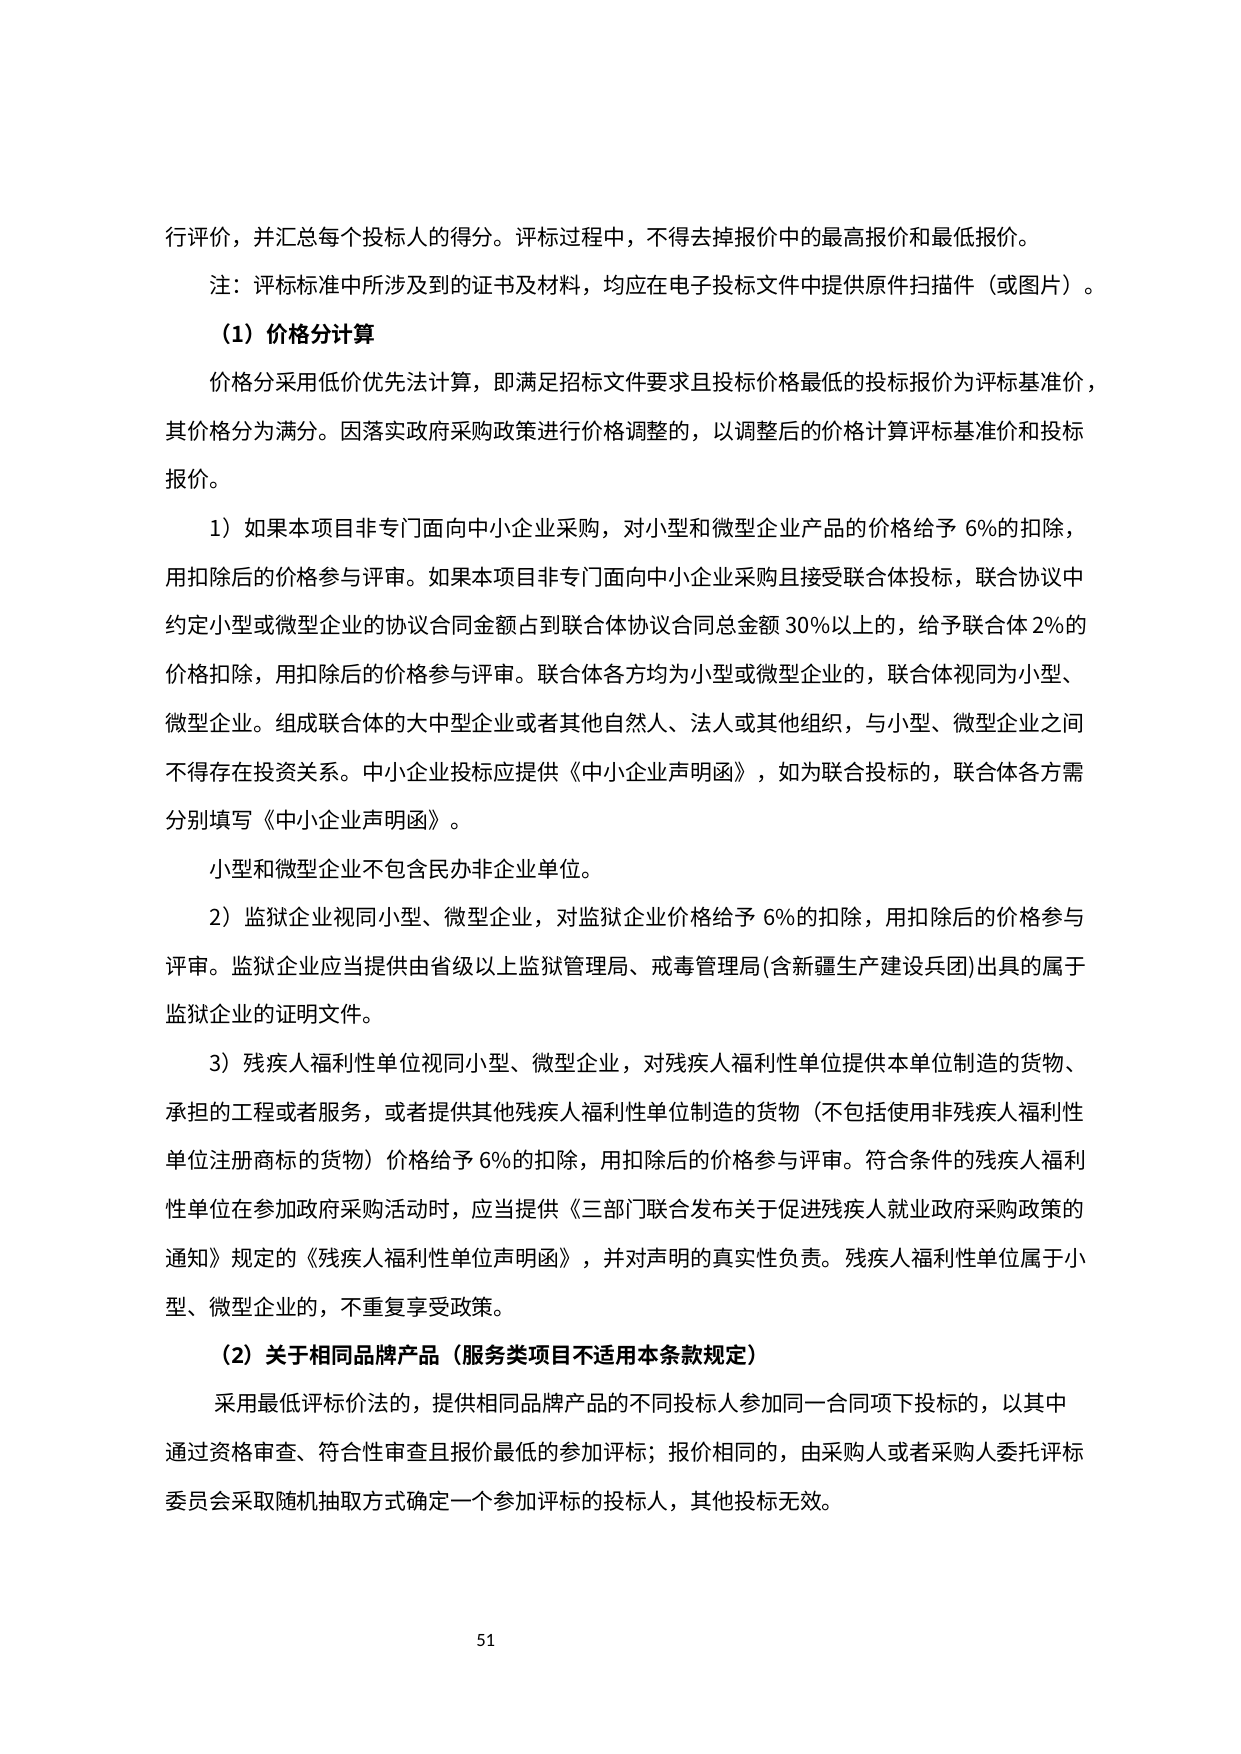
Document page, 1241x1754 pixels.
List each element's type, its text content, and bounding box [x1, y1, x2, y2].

text （2）关于相同品牌产品（服务类项目不适用本条款规定） [165, 1337, 1087, 1370]
text 采用最低评标价法的，提供相同品牌产品的不同投标人参加同一合同项下投标的，以其中通过资格审查、符合性审查且报价最低的参加评标；报价相同的，由采购人或者采购人委托评标委员会采取随机抽取方式确定一个参加评标的投标人，其他投标无效。 [165, 1386, 1087, 1516]
text 2）监狱企业视同小型、微型企业，对监狱企业价格给予6%的扣除，用扣除后的价格参与评审。监狱企业应当提供由省级以上监狱管理局、戒毒管理局(含新疆生产建设兵团)出具的属于监狱企业的证明文件。 [165, 899, 1087, 1029]
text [165, 219, 1087, 252]
text 价格分采用低价优先法计算，即满足招标文件要求且投标价格最低的投标报价为评标基准价，其价格分为满分。因落实政府采购政策进行价格调整的，以调整后的价格计算评标基准价和投标报价。 [165, 364, 1087, 494]
text （1）价格分计算 [165, 316, 1087, 349]
text 1）如果本项目非专门面向中小企业采购，对小型和微型企业产品的价格给予6%的扣除，用扣除后的价格参与评审。如果本项目非专门面向中小企业采购且接受联合体投标，联合协议中约定小型或微型企业的协议合同金额占到联合体协议合同总金额30%以上的，给予联合体2%的价格扣除，用扣除后的价格参与评审。联合体各方均为小型或微型企业的，联合体视同为小型、微型企业。组成联合体的大中型企业或者其他自然人、法人或其他组织，与小型、微型企业之间不得存在投资关系。中小企业投标应提供《中小企业声明函》，如为联合投标的，联合体各方需分别填写《中小企业声明函》。 [165, 510, 1087, 835]
text 3）残疾人福利性单位视同小型、微型企业，对残疾人福利性单位提供本单位制造的货物、承担的工程或者服务，或者提供其他残疾人福利性单位制造的货物（不包括使用非残疾人福利性单位注册商标的货物）价格给予6%的扣除，用扣除后的价格参与评审。符合条件的残疾人福利性单位在参加政府采购活动时，应当提供《三部门联合发布关于促进残疾人就业政府采购政策的通知》规定的《残疾人福利性单位声明函》，并对声明的真实性负责。残疾人福利性单位属于小型、微型企业的，不重复享受政策。 [165, 1045, 1087, 1322]
text 小型和微型企业不包含民办非企业单位。 [165, 851, 1087, 884]
text 注：评标标准中所涉及到的证书及材料，均应在电子投标文件中提供原件扫描件（或图片）。 [165, 268, 1087, 300]
